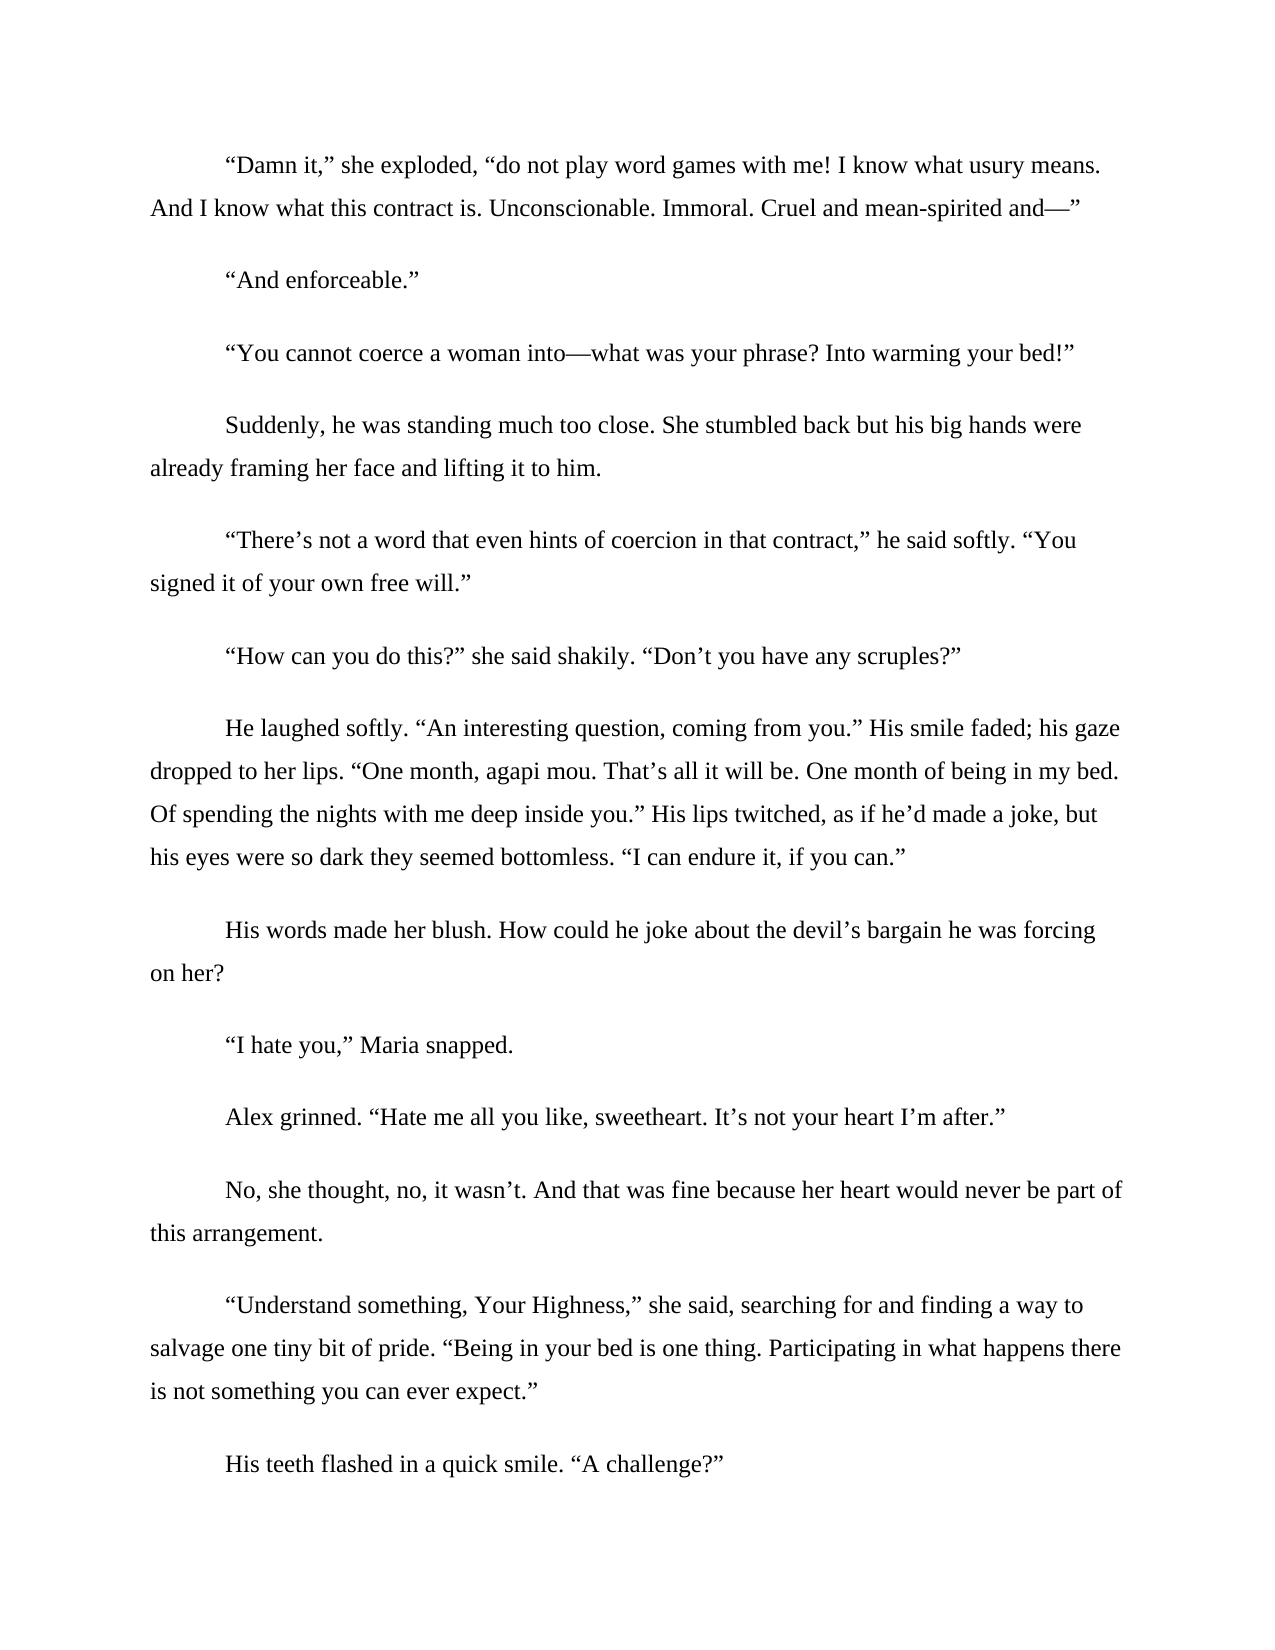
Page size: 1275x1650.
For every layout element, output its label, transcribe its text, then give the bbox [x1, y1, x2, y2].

text No, she thought, no, it wasn’t. And that was fine because her heart would never be part of this arrangement. [150, 1175, 1125, 1247]
text “I hate you,” Maria snapped. [150, 1030, 1125, 1059]
text “There’s not a word that even hints of coercion in that contract,” he said softly. “You signed it of your own free will.” [150, 525, 1125, 597]
text “Damn it,” she exploded, “do not play word games with me! I know what usury means. And I know what this contract is. Unconscionable. Immoral. Cruel and mean-spirited and—” [150, 150, 1125, 222]
text His words made her blush. How could he joke about the devil’s bargain he was forcing on her? [150, 915, 1125, 987]
text His teeth flashed in a quick smile. “A challenge?” [150, 1449, 1125, 1477]
text He laughed softly. “An interesting question, coming from you.” His smile faded; his gaze dropped to her lips. “One month, agapi mou. That’s all it will be. One month of being in my bed. Of spending the nights with me deep inside you.” His lips twitched, as if he’d made a joke, but his eyes were so dark they seemed bottomless. “I can endure it, if you can.” [150, 713, 1125, 871]
text “And enforceable.” [150, 265, 1125, 294]
text Alex grinned. “Hate me all you like, sweetheart. It’s not your heart I’m after.” [150, 1102, 1125, 1131]
text “You cannot coerce a woman into—what was your phrase? Into warming your bed!” [150, 338, 1125, 366]
text “Understand something, Your Highness,” she said, searching for and finding a way to salvage one tiny bit of pride. “Being in your bed is one thing. Participating in what happens there is not something you can ever expect.” [150, 1290, 1125, 1405]
text “How can you do this?” she said shakily. “Don’t you have any scruples?” [150, 641, 1125, 669]
text Suddenly, he was standing much too close. She stumbled back but his big hands were already framing her face and lifting it to him. [150, 410, 1125, 482]
